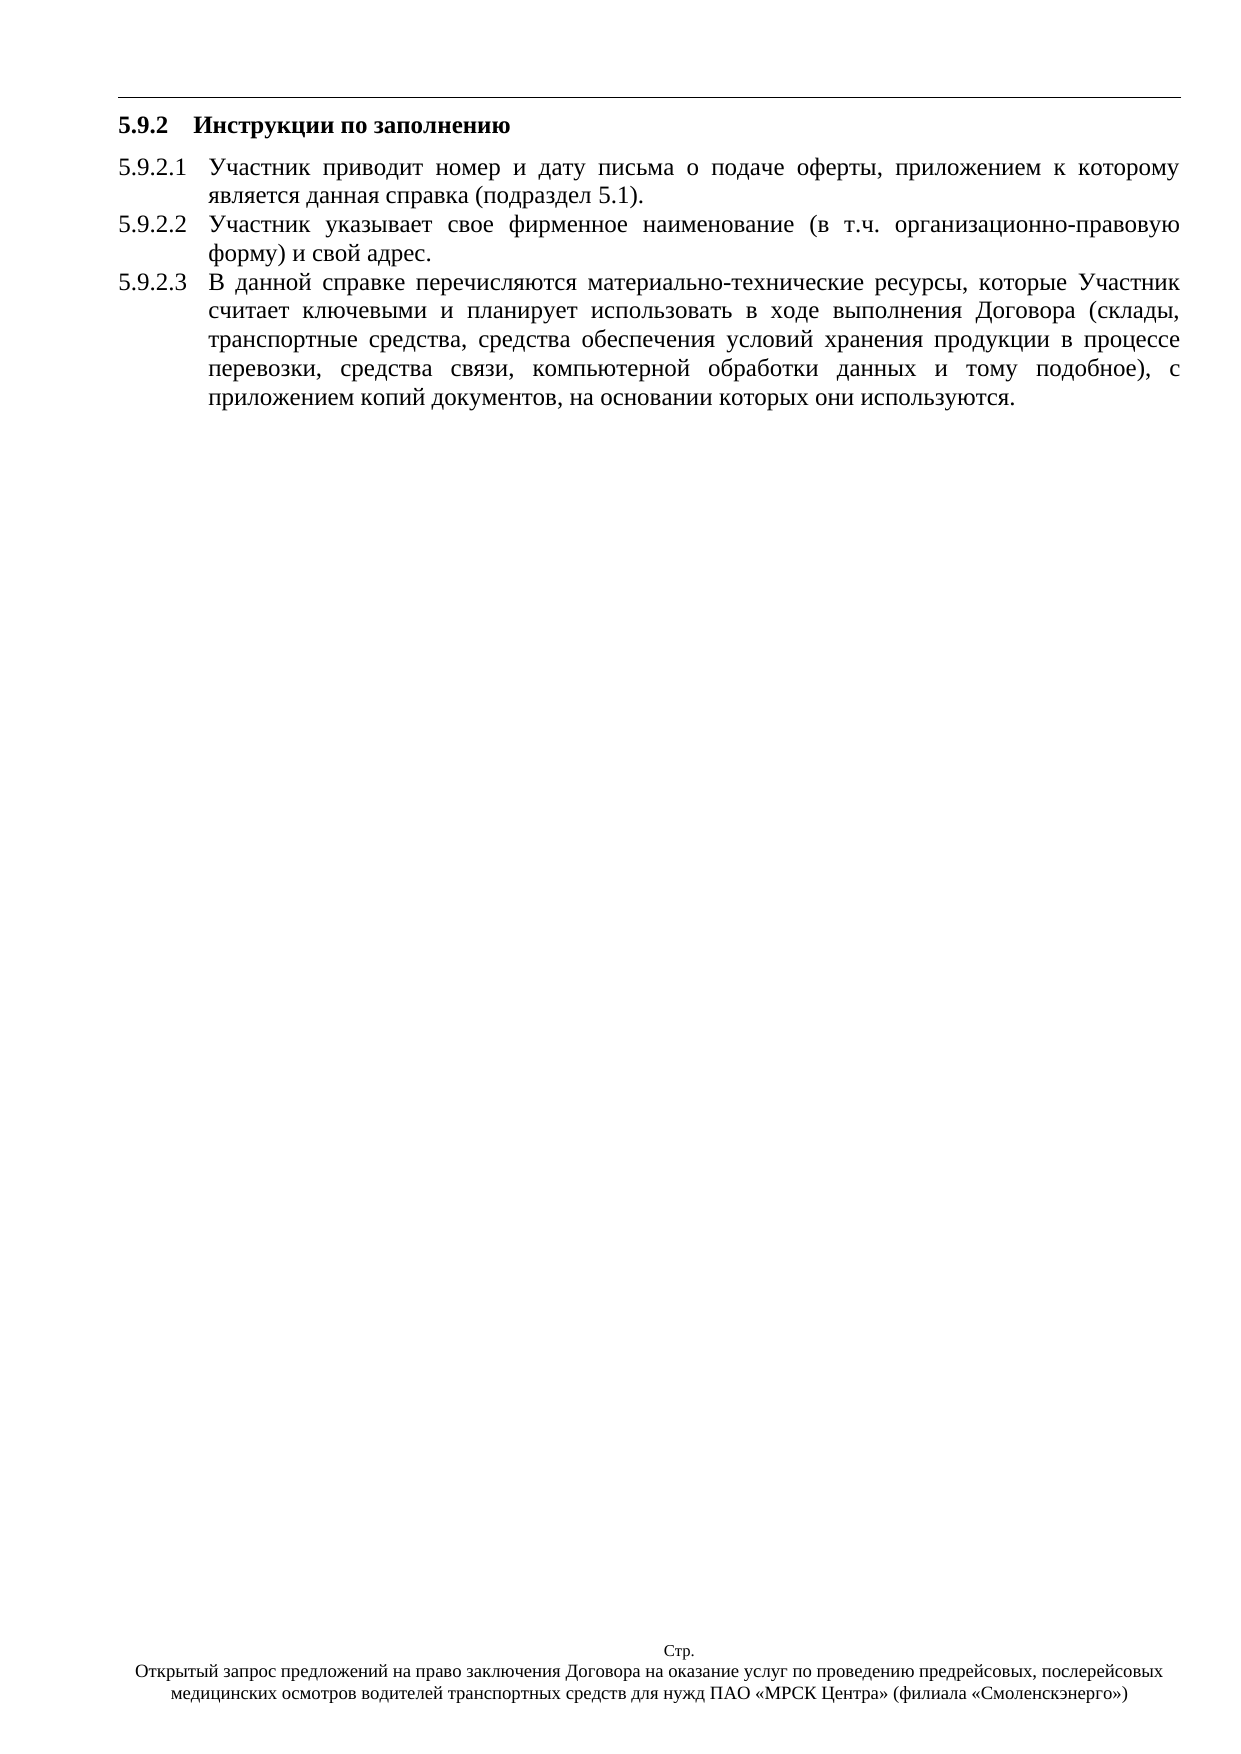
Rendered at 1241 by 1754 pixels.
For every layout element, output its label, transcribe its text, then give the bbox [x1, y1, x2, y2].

subtitle Инструкции по заполнению [118, 111, 1181, 139]
list В данной справке перечисляются материально-технические ресурсы, которые Участник считает ключевыми и планирует использовать в ходе выполнения Договора (склады, транспортные средства, средства обеспечения условий хранения продукции в процессе перевозки, средства связи, компьютерной обработки данных и тому подобное), с приложением копий документов, на основании которых они используются. [118, 267, 1181, 411]
list Участник приводит номер и дату письма о подаче оферты, приложением к которому является данная справка (подраздел 5.1). [118, 152, 1181, 209]
list Участник указывает свое фирменное наименование (в т.ч. организационно-правовую форму) и свой адрес. [118, 209, 1181, 267]
